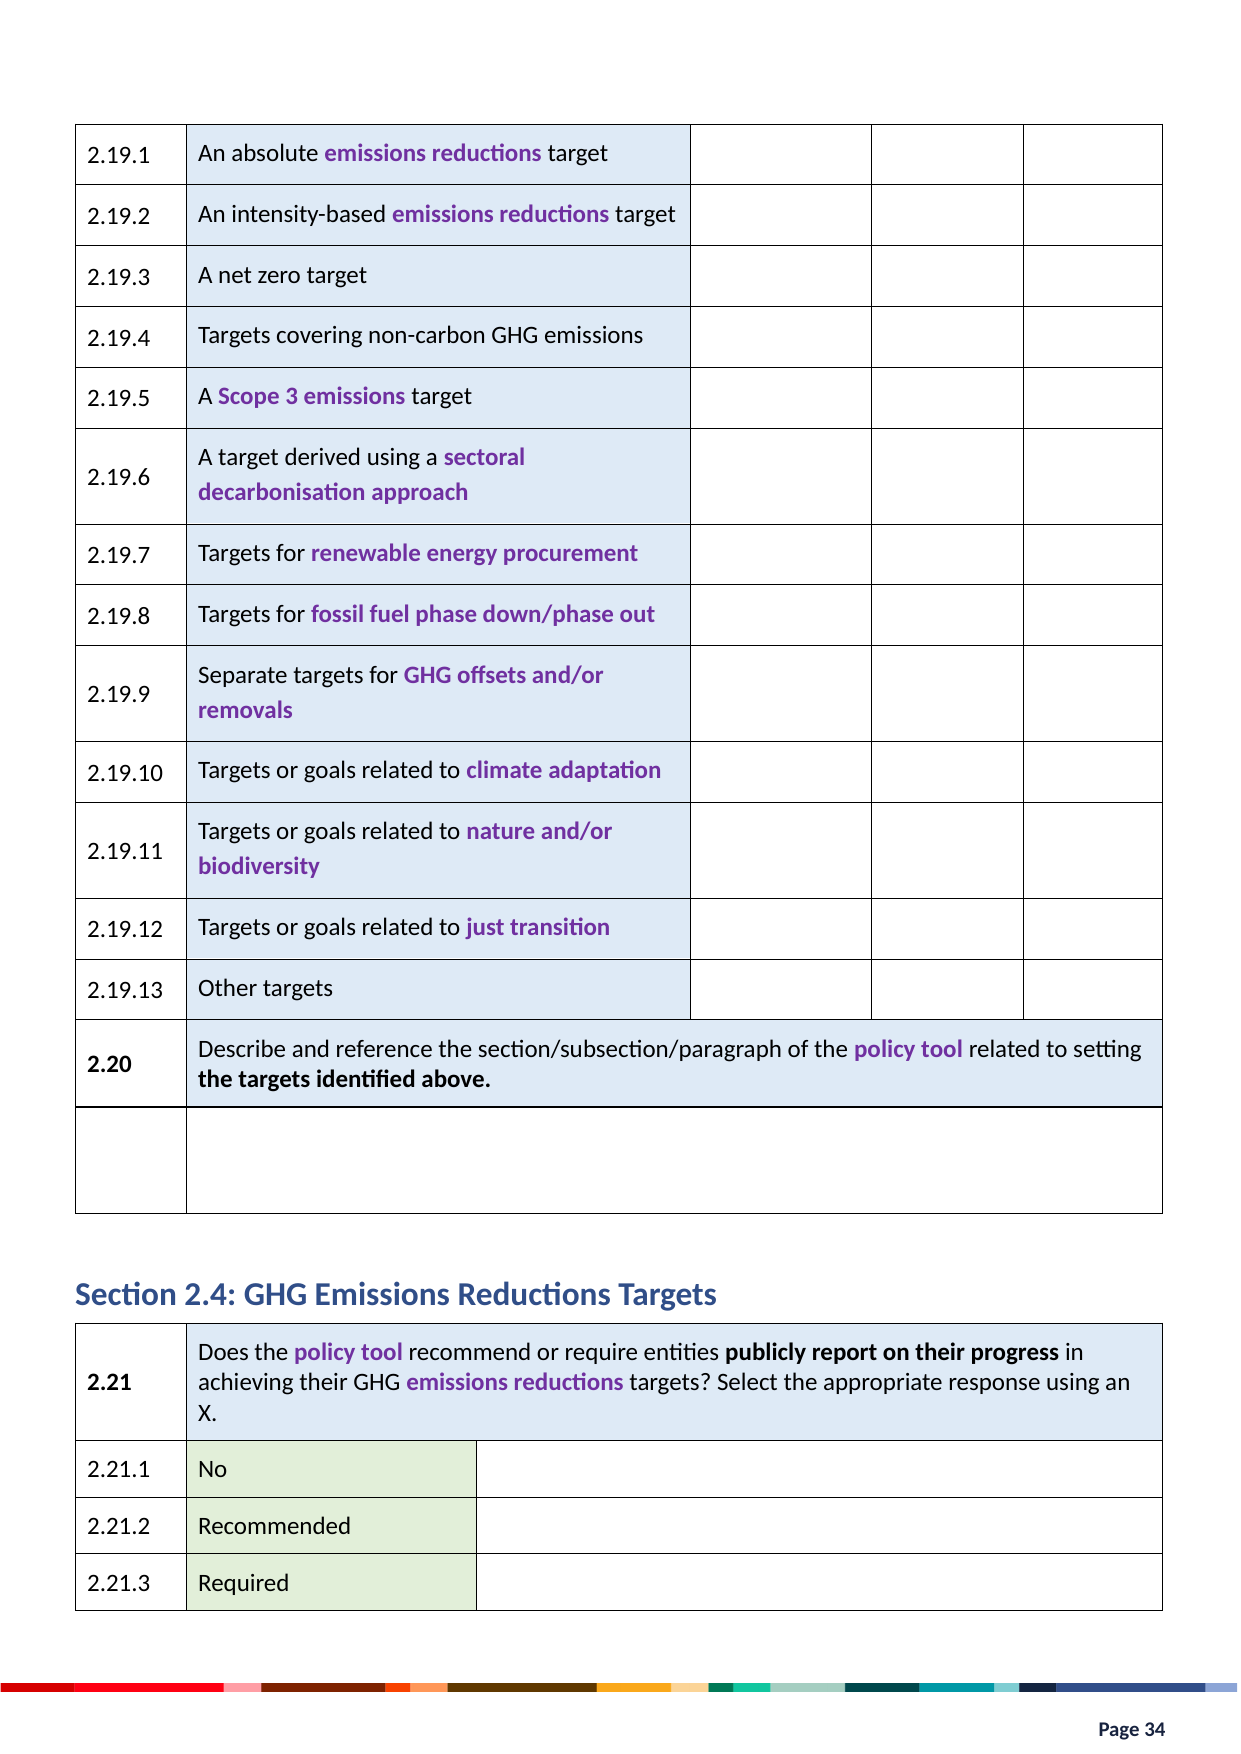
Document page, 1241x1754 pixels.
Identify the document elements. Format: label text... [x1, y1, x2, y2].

table_cell [1024, 185, 1162, 245]
table_cell Required [187, 1554, 476, 1610]
table_cell 2.19.10 [76, 742, 186, 802]
table_cell Describe and reference the section/subsection/paragraph of the policy tool related to setting the targets identified above. [187, 1020, 1162, 1106]
table_cell Other targets [187, 960, 690, 1019]
table_cell [691, 646, 871, 741]
table_cell [872, 246, 1023, 306]
table_cell [691, 899, 871, 958]
table_cell [477, 1498, 1162, 1553]
table_cell [1024, 307, 1162, 367]
table_cell [872, 368, 1023, 428]
table_cell 2.21.3 [76, 1554, 186, 1610]
table_cell 2.21.2 [76, 1498, 186, 1553]
table_cell Recommended [187, 1498, 476, 1553]
table_cell Targets covering non-carbon GHG emissions [187, 307, 690, 367]
table_cell 2.19.4 [76, 307, 186, 367]
table_cell [872, 742, 1023, 802]
table_cell 2.20 [76, 1020, 186, 1106]
table_cell 2.19.9 [76, 646, 186, 741]
table_cell [691, 960, 871, 1019]
table_cell [1024, 246, 1162, 306]
table_cell [872, 525, 1023, 584]
table_cell [691, 585, 871, 645]
table_cell [691, 125, 871, 184]
table_cell [872, 429, 1023, 523]
table_cell [1024, 429, 1162, 523]
table_cell [1024, 368, 1162, 428]
table_cell [691, 185, 871, 245]
table_cell 2.19.5 [76, 368, 186, 428]
table_cell [691, 307, 871, 367]
table_cell A net zero target [187, 246, 690, 306]
table_cell [872, 125, 1023, 184]
table_cell [872, 585, 1023, 645]
table_cell [872, 646, 1023, 741]
table_cell 2.19.11 [76, 803, 186, 898]
table_cell [187, 1108, 1162, 1213]
table_cell [691, 246, 871, 306]
table_cell 2.19.6 [76, 429, 186, 523]
table_cell [872, 960, 1023, 1019]
table_cell [76, 1108, 186, 1213]
table_cell [1024, 125, 1162, 184]
table_cell Targets or goals related to just transition [187, 899, 690, 958]
table_cell [477, 1554, 1162, 1610]
table_cell Targets or goals related to nature and/or biodiversity [187, 803, 690, 898]
picture [0, 1683, 1236, 1692]
table_cell 2.19.12 [76, 899, 186, 958]
table_cell An absolute emissions reductions target [187, 125, 690, 184]
table_cell [1024, 525, 1162, 584]
table_cell [691, 525, 871, 584]
table_cell [872, 803, 1023, 898]
subtitle Section 2.4: GHG Emissions Reductions Targets [75, 1273, 1165, 1314]
table_cell A Scope 3 emissions target [187, 368, 690, 428]
table_cell 2.19.7 [76, 525, 186, 584]
table_cell [691, 742, 871, 802]
table_cell [1024, 742, 1162, 802]
table_cell A target derived using a sectoral decarbonisation approach [187, 429, 690, 523]
table_cell [872, 185, 1023, 245]
table_cell [1024, 585, 1162, 645]
table_cell 2.19.1 [76, 125, 186, 184]
table_cell Targets for fossil fuel phase down/phase out [187, 585, 690, 645]
table_cell 2.19.3 [76, 246, 186, 306]
table_cell An intensity-based emissions reductions target [187, 185, 690, 245]
table_cell Targets for renewable energy procurement [187, 525, 690, 584]
table_cell [1024, 960, 1162, 1019]
table_cell 2.19.13 [76, 960, 186, 1019]
table_cell Separate targets for GHG offsets and/or removals [187, 646, 690, 741]
table_cell 2.21.1 [76, 1441, 186, 1497]
table_cell [1024, 899, 1162, 958]
table_cell [872, 899, 1023, 958]
table_cell [1024, 803, 1162, 898]
table_cell 2.19.2 [76, 185, 186, 245]
table_header Does the policy tool recommend or require entities publicly report on their progress in achieving their GHG emissions reductions targets? Select the appropriate response using an X. [187, 1324, 1162, 1440]
table_cell No [187, 1441, 476, 1497]
table_cell 2.19.8 [76, 585, 186, 645]
table_header 2.21 [76, 1324, 186, 1440]
table_cell [872, 307, 1023, 367]
table_cell [691, 368, 871, 428]
table_cell Targets or goals related to climate adaptation [187, 742, 690, 802]
table_cell [691, 803, 871, 898]
table_cell [691, 429, 871, 523]
table_cell [477, 1441, 1162, 1497]
table_cell [1024, 646, 1162, 741]
